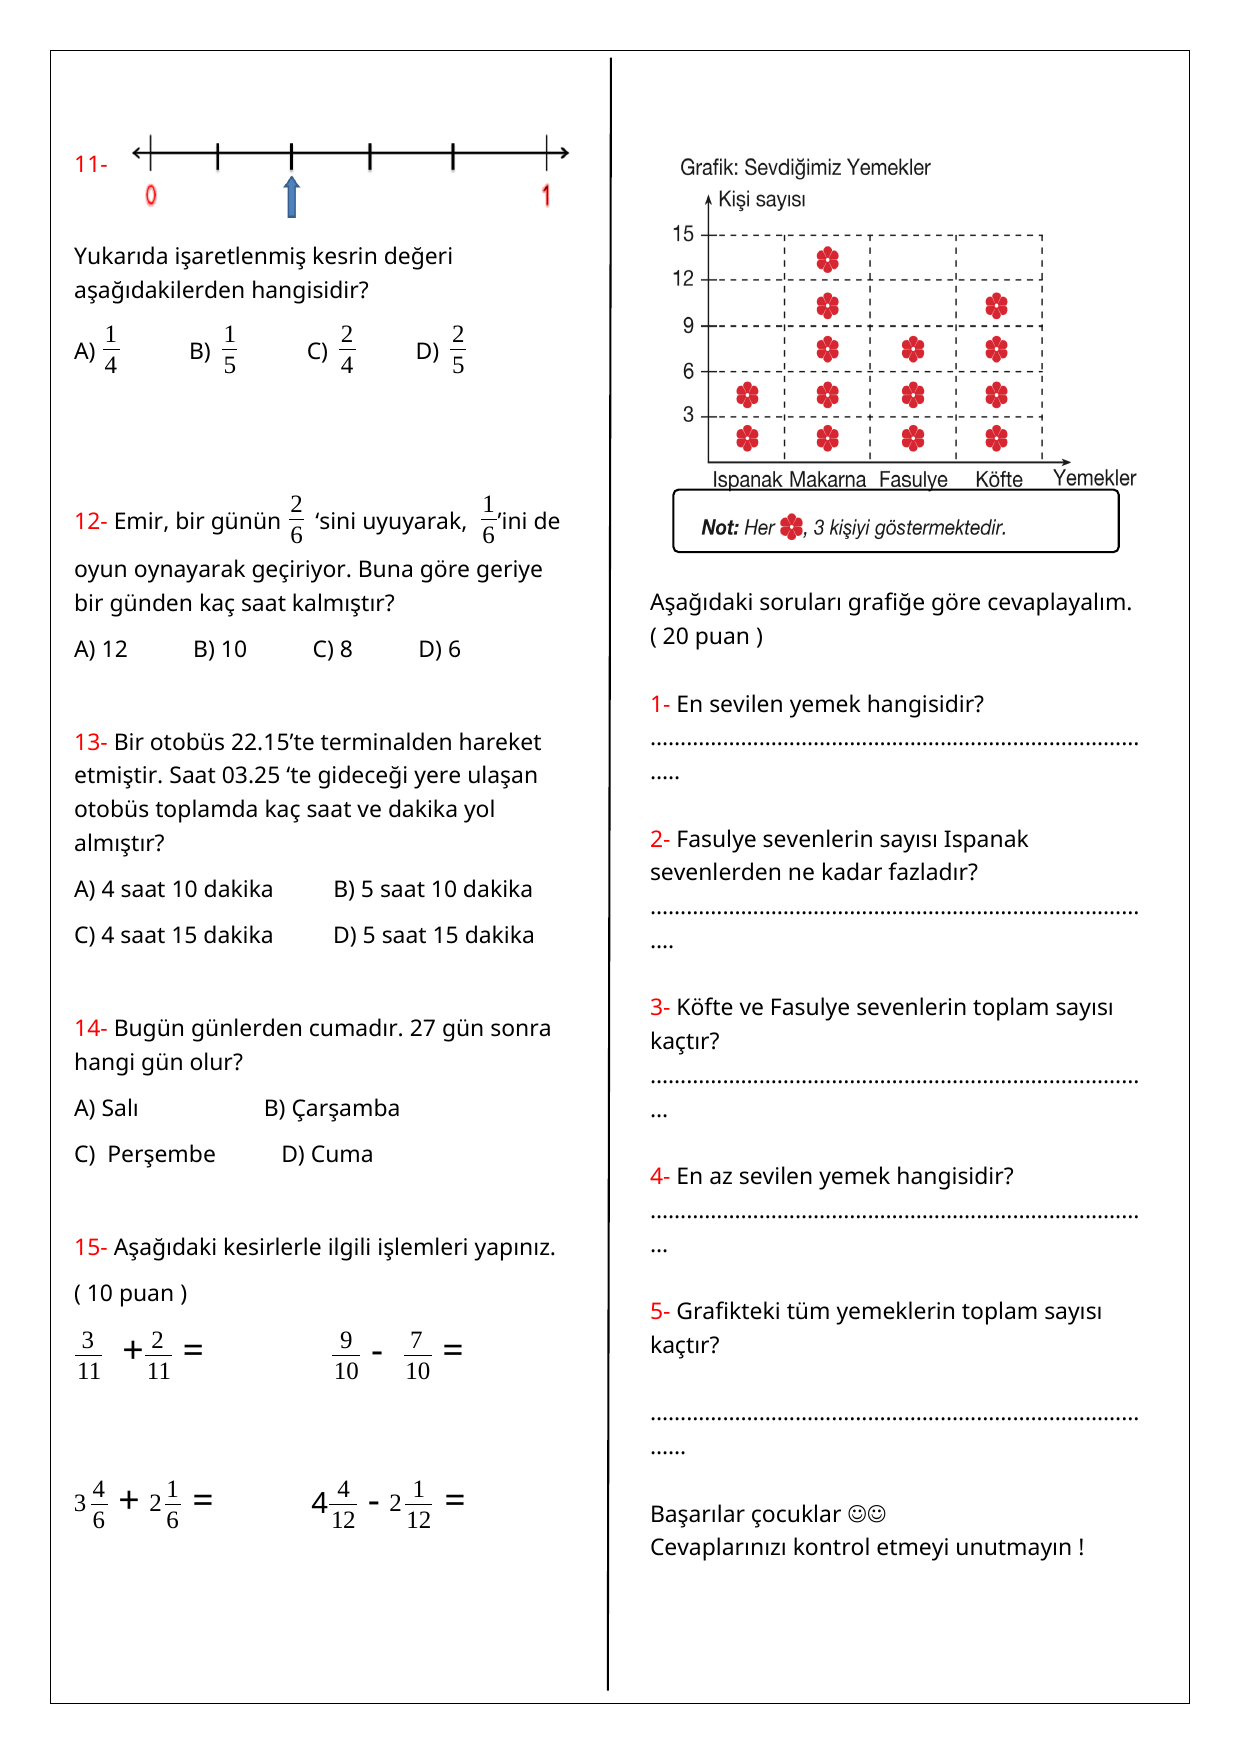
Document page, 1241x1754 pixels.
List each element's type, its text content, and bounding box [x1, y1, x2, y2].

text Aşağıdaki soruları grafiğe göre cevaplayalım. [650, 586, 1152, 618]
text 2- Fasulye sevenlerin sayısı Ispanak sevenlerden ne kadar fazladır? [650, 823, 1152, 888]
text …………………………………………………………………………. [650, 890, 1152, 955]
text A) 4 saat 10 dakika B) 5 saat 10 dakika [74, 873, 576, 904]
picture [117, 132, 575, 225]
text A) B) C) D) [74, 320, 576, 381]
text + = 4 - = [74, 1473, 532, 1538]
text 14- Bugün günlerden cumadır. 27 gün sonra hangi gün olur? [74, 1012, 576, 1077]
text ………………………………………………………………………….. [650, 721, 1152, 786]
text 4- En az sevilen yemek hangisidir? [650, 1160, 1152, 1191]
text 3- Köfte ve Fasulye sevenlerin toplam sayısı kaçtır? [650, 991, 1152, 1056]
text ………………………………………………………………………… [650, 1059, 1152, 1124]
text C) 4 saat 15 dakika D) 5 saat 15 dakika [74, 919, 576, 951]
text A) Salı B) Çarşamba [74, 1092, 576, 1123]
text 15- Aşağıdaki kesirlerle ilgili işlemleri yapınız. [74, 1231, 576, 1262]
text Yukarıda işaretlenmiş kesrin değeri aşağıdakilerden hangisidir? [74, 240, 576, 305]
text Başarılar çocuklar [650, 1498, 1152, 1529]
text ………………………………………………………………………… [650, 1194, 1152, 1259]
text …………………………………………………………………………… [650, 1396, 1152, 1461]
picture [675, 491, 1117, 550]
text 5- Grafikteki tüm yemeklerin toplam sayısı kaçtır? [650, 1295, 1152, 1360]
text 12- Emir, bir günün ‘sini uyuyarak, ’ini de oyun oynayarak geçiriyor. Buna göre geriye bir günden kaç saat kalmıştır? [74, 490, 576, 618]
text + = - = [74, 1323, 517, 1388]
text 11- [74, 148, 117, 179]
text 1- En sevilen yemek hangisidir? [650, 688, 1152, 719]
text 13- Bir otobüs 22.15’te terminalden hareket etmiştir. Saat 03.25 ‘te gideceği yere ulaşan otobüs toplamda kaç saat ve dakika yol almıştır? [74, 726, 576, 858]
text ( 20 puan ) [650, 620, 1152, 651]
picture [658, 146, 1152, 550]
text A) 12 B) 10 C) 8 D) 6 [74, 633, 576, 664]
text C) Perşembe D) Cuma [74, 1138, 576, 1169]
text Cevaplarınızı kontrol etmeyi unutmayın ! [650, 1531, 1152, 1563]
text ( 10 puan ) [74, 1277, 576, 1308]
